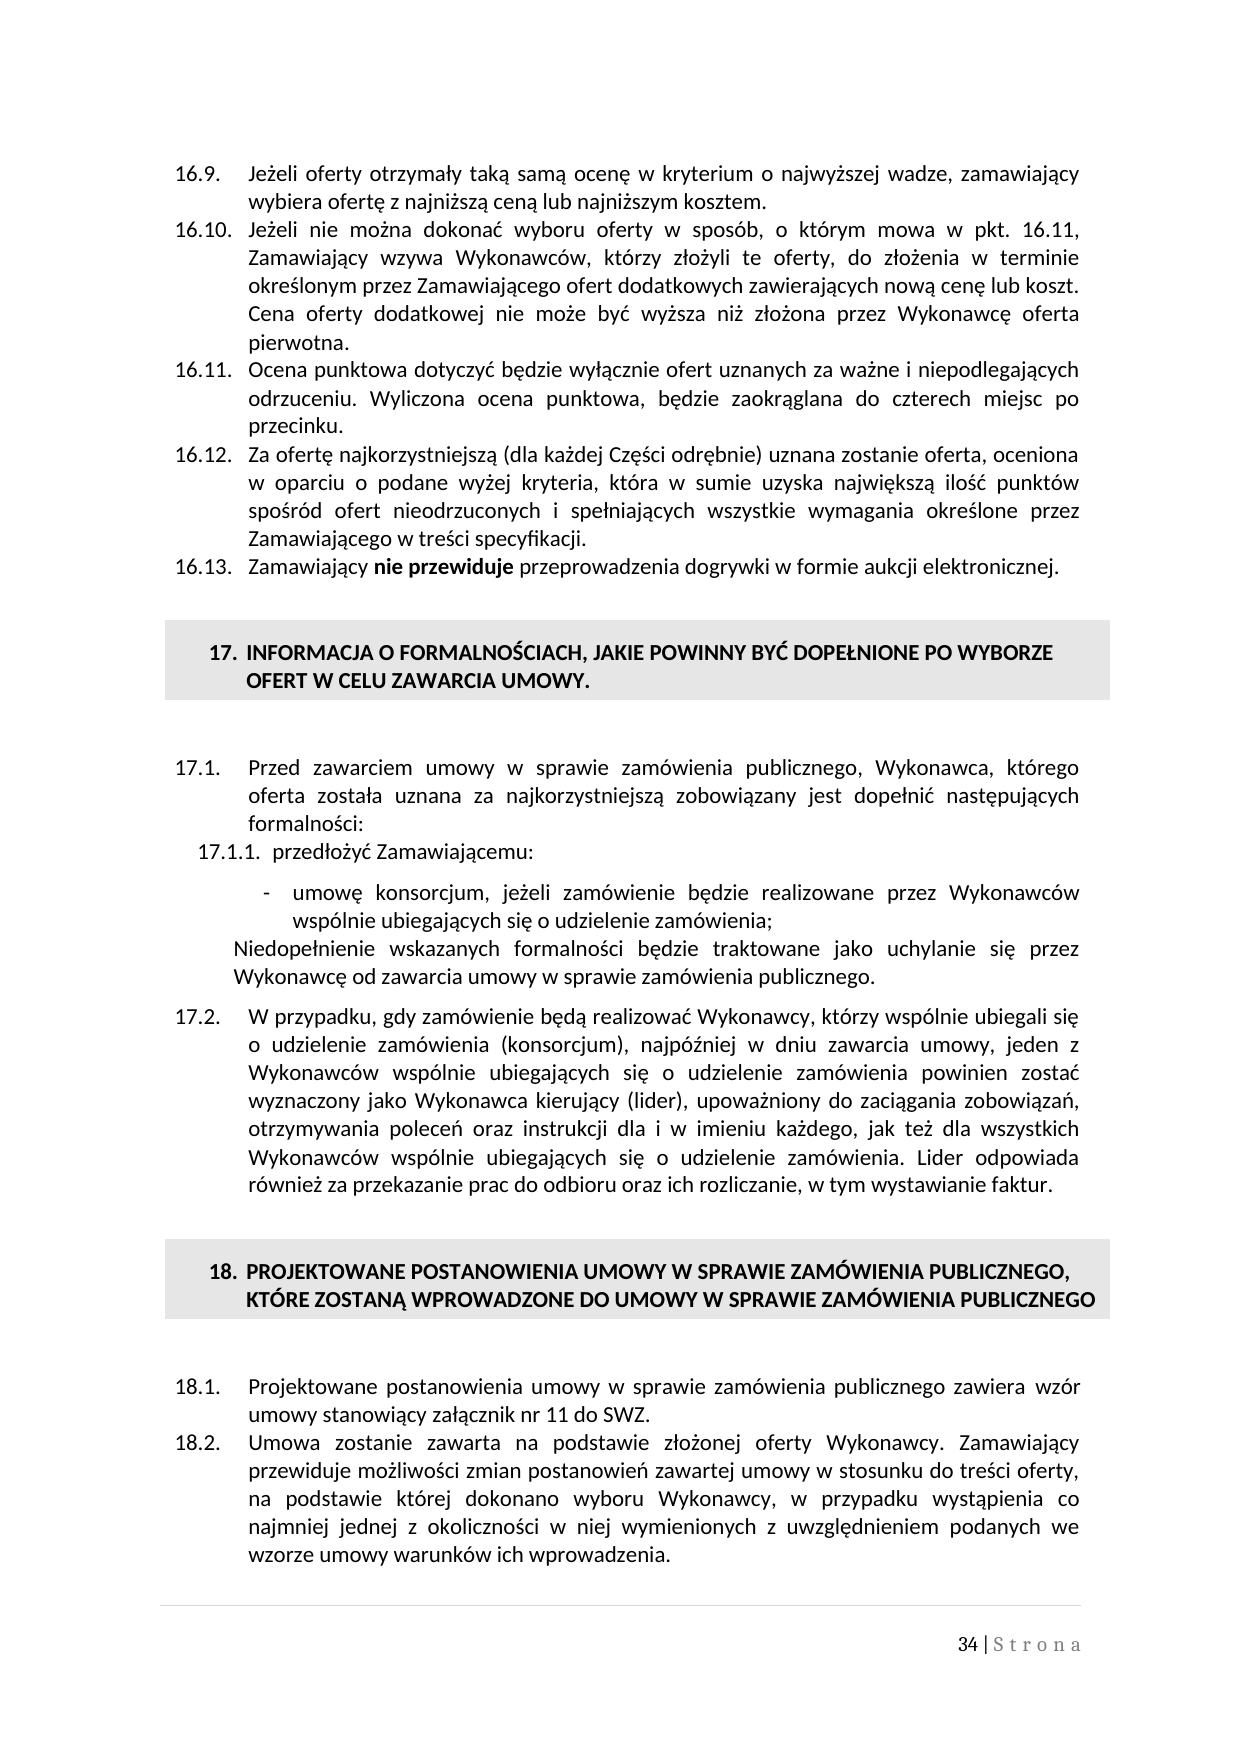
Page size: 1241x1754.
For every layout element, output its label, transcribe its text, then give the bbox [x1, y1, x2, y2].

table_header PROJEKTOWANE POSTANOWIENIA UMOWY W SPRAWIE ZAMÓWIENIA PUBLICZNEGO, KTÓRE ZOSTANĄ WPROWADZONE DO UMOWY W SPRAWIE ZAMÓWIENIA PUBLICZNEGO [165, 1239, 1110, 1319]
list Jeżeli nie można dokonać wyboru oferty w sposób, o którym mowa w pkt. 16.11, Zamawiający wzywa Wykonawców, którzy złożyli te oferty, do złożenia w terminie określonym przez Zamawiającego ofert dodatkowych zawierających nową cenę lub koszt. Cena oferty dodatkowej nie może być wyższa niż złożona przez Wykonawcę oferta pierwotna. [174, 216, 1081, 356]
list Przed zawarciem umowy w sprawie zamówienia publicznego, Wykonawca, którego oferta została uznana za najkorzystniejszą zobowiązany jest dopełnić następujących formalności: [174, 753, 1081, 837]
text Niedopełnienie wskazanych formalności będzie traktowane jako uchylanie się przez Wykonawcę od zawarcia umowy w sprawie zamówienia publicznego. [233, 934, 1081, 990]
list W przypadku, gdy zamówienie będą realizować Wykonawcy, którzy wspólnie ubiegali się o udzielenie zamówienia (konsorcjum), najpóźniej w dniu zawarcia umowy, jeden z Wykonawców wspólnie ubiegających się o udzielenie zamówienia powinien zostać wyznaczony jako Wykonawca kierujący (lider), upoważniony do zaciągania zobowiązań, otrzymywania poleceń oraz instrukcji dla i w imieniu każdego, jak też dla wszystkich Wykonawców wspólnie ubiegających się o udzielenie zamówienia. Lider odpowiada również za przekazanie prac do odbioru oraz ich rozliczanie, w tym wystawianie faktur. [174, 1002, 1081, 1199]
text - umowę konsorcjum, jeżeli zamówienie będzie realizowane przez Wykonawców wspólnie ubiegających się o udzielenie zamówienia; [263, 878, 1081, 934]
list Jeżeli oferty otrzymały taką samą ocenę w kryterium o najwyższej wadze, zamawiający wybiera ofertę z najniższą ceną lub najniższym kosztem. [174, 159, 1081, 216]
list Umowa zostanie zawarta na podstawie złożonej oferty Wykonawcy. Zamawiający przewiduje możliwości zmian postanowień zawartej umowy w stosunku do treści oferty, na podstawie której dokonano wyboru Wykonawcy, w przypadku wystąpienia co najmniej jednej z okoliczności w niej wymienionych z uwzględnieniem podanych we wzorze umowy warunków ich wprowadzenia. [174, 1428, 1081, 1568]
list Ocena punktowa dotyczyć będzie wyłącznie ofert uznanych za ważne i niepodlegających odrzuceniu. Wyliczona ocena punktowa, będzie zaokrąglana do czterech miejsc po przecinku. [174, 356, 1081, 440]
list przedłożyć Zamawiającemu: [197, 837, 1081, 865]
table_header INFORMACJA O FORMALNOŚCIACH, JAKIE POWINNY BYĆ DOPEŁNIONE PO WYBORZE OFERT W CELU ZAWARCIA UMOWY. [165, 620, 1110, 700]
list Projektowane postanowienia umowy w sprawie zamówienia publicznego zawiera wzór umowy stanowiący załącznik nr 11 do SWZ. [174, 1372, 1081, 1428]
list Zamawiający nie przewiduje przeprowadzenia dogrywki w formie aukcji elektronicznej. [174, 552, 1081, 580]
list Za ofertę najkorzystniejszą (dla każdej Części odrębnie) uznana zostanie oferta, oceniona w oparciu o podane wyżej kryteria, która w sumie uzyska największą ilość punktów spośród ofert nieodrzuconych i spełniających wszystkie wymagania określone przez Zamawiającego w treści specyfikacji. [174, 440, 1081, 552]
